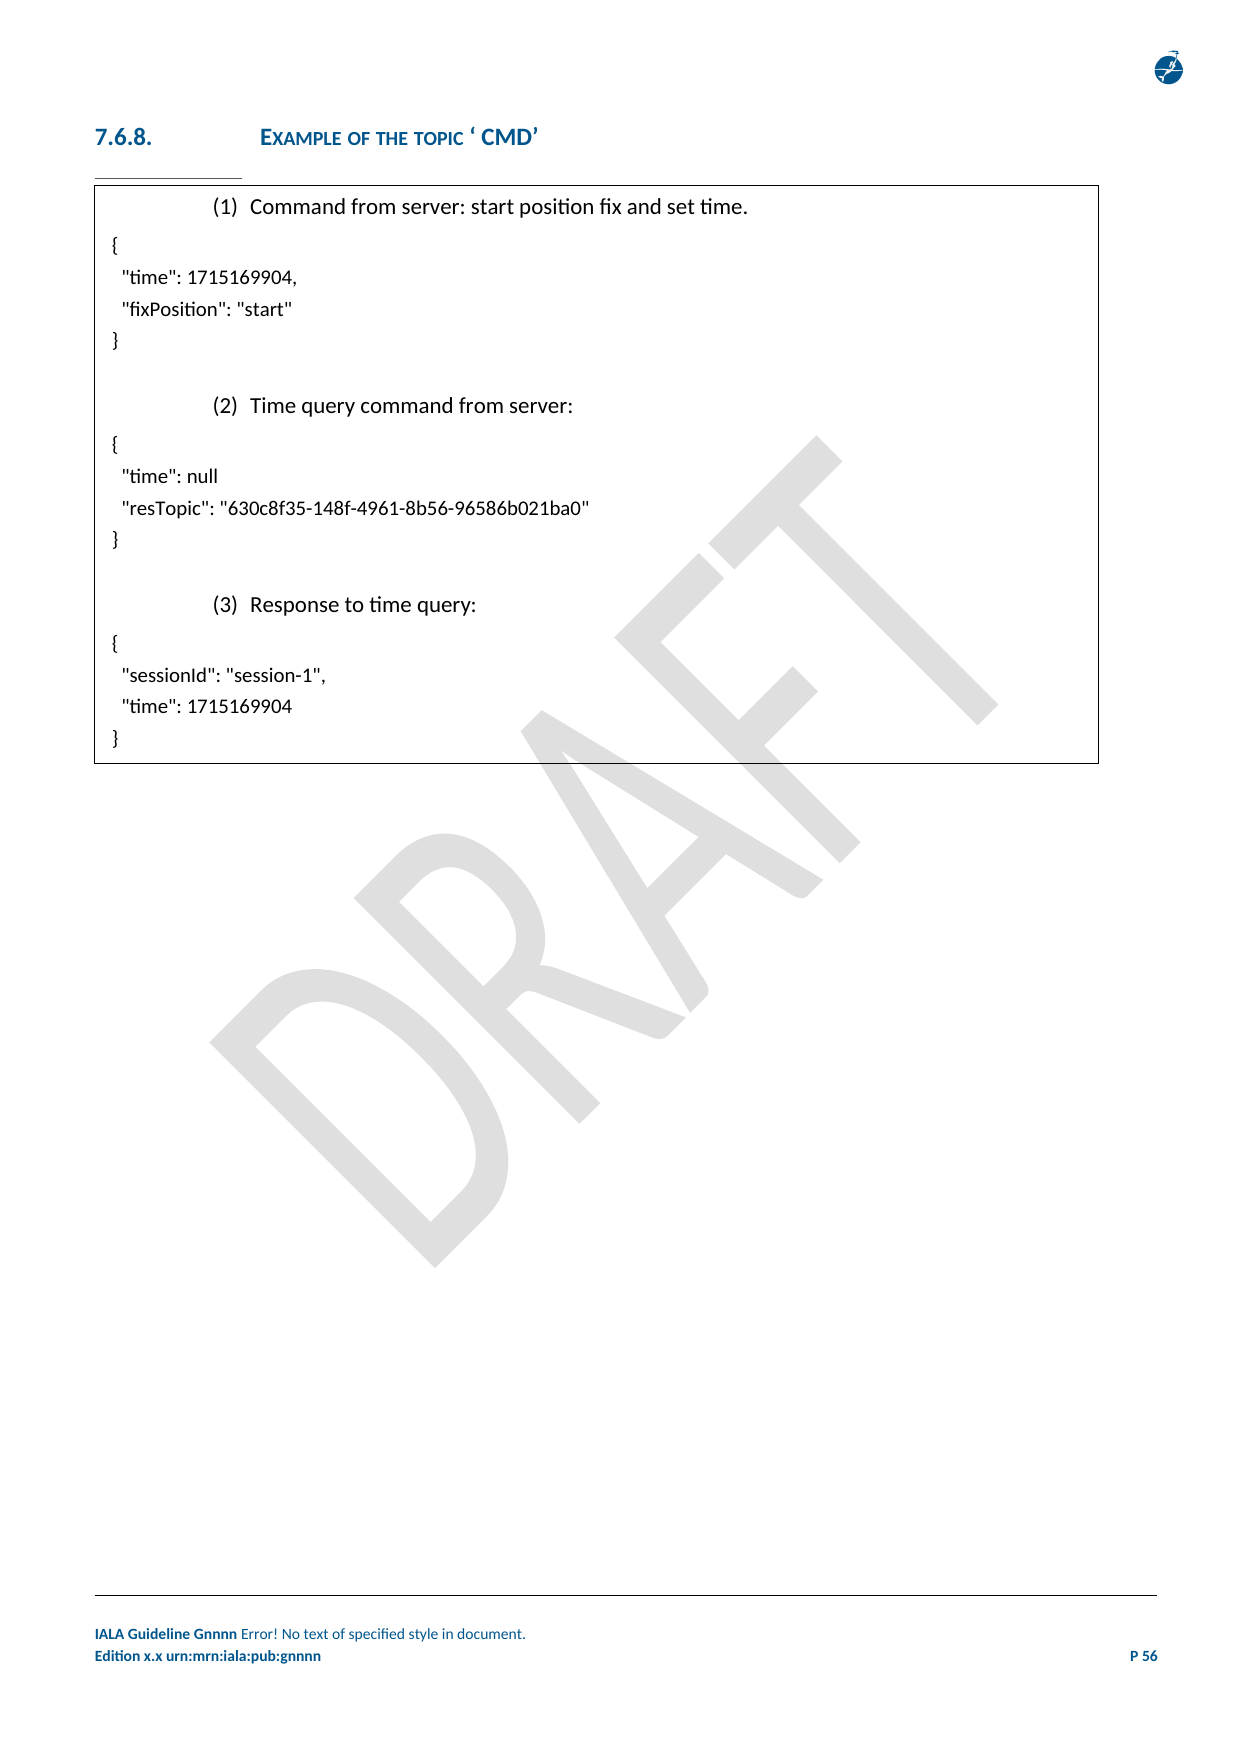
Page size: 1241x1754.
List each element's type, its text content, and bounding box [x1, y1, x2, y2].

table_header Command from server: start position fix and set time. { "time": 1715169904, "fixPosition": "start" } Time query command from server: { "time": null "resTopic": "630c8f35-148f-4961-8b56-96586b021ba0" } Response to time query: { "sessionId": "session-1", "time": 1715169904 } [95, 186, 1098, 763]
text Example of the topic ‘ CMD’ [94, 122, 1157, 152]
picture [1123, 0, 1241, 119]
